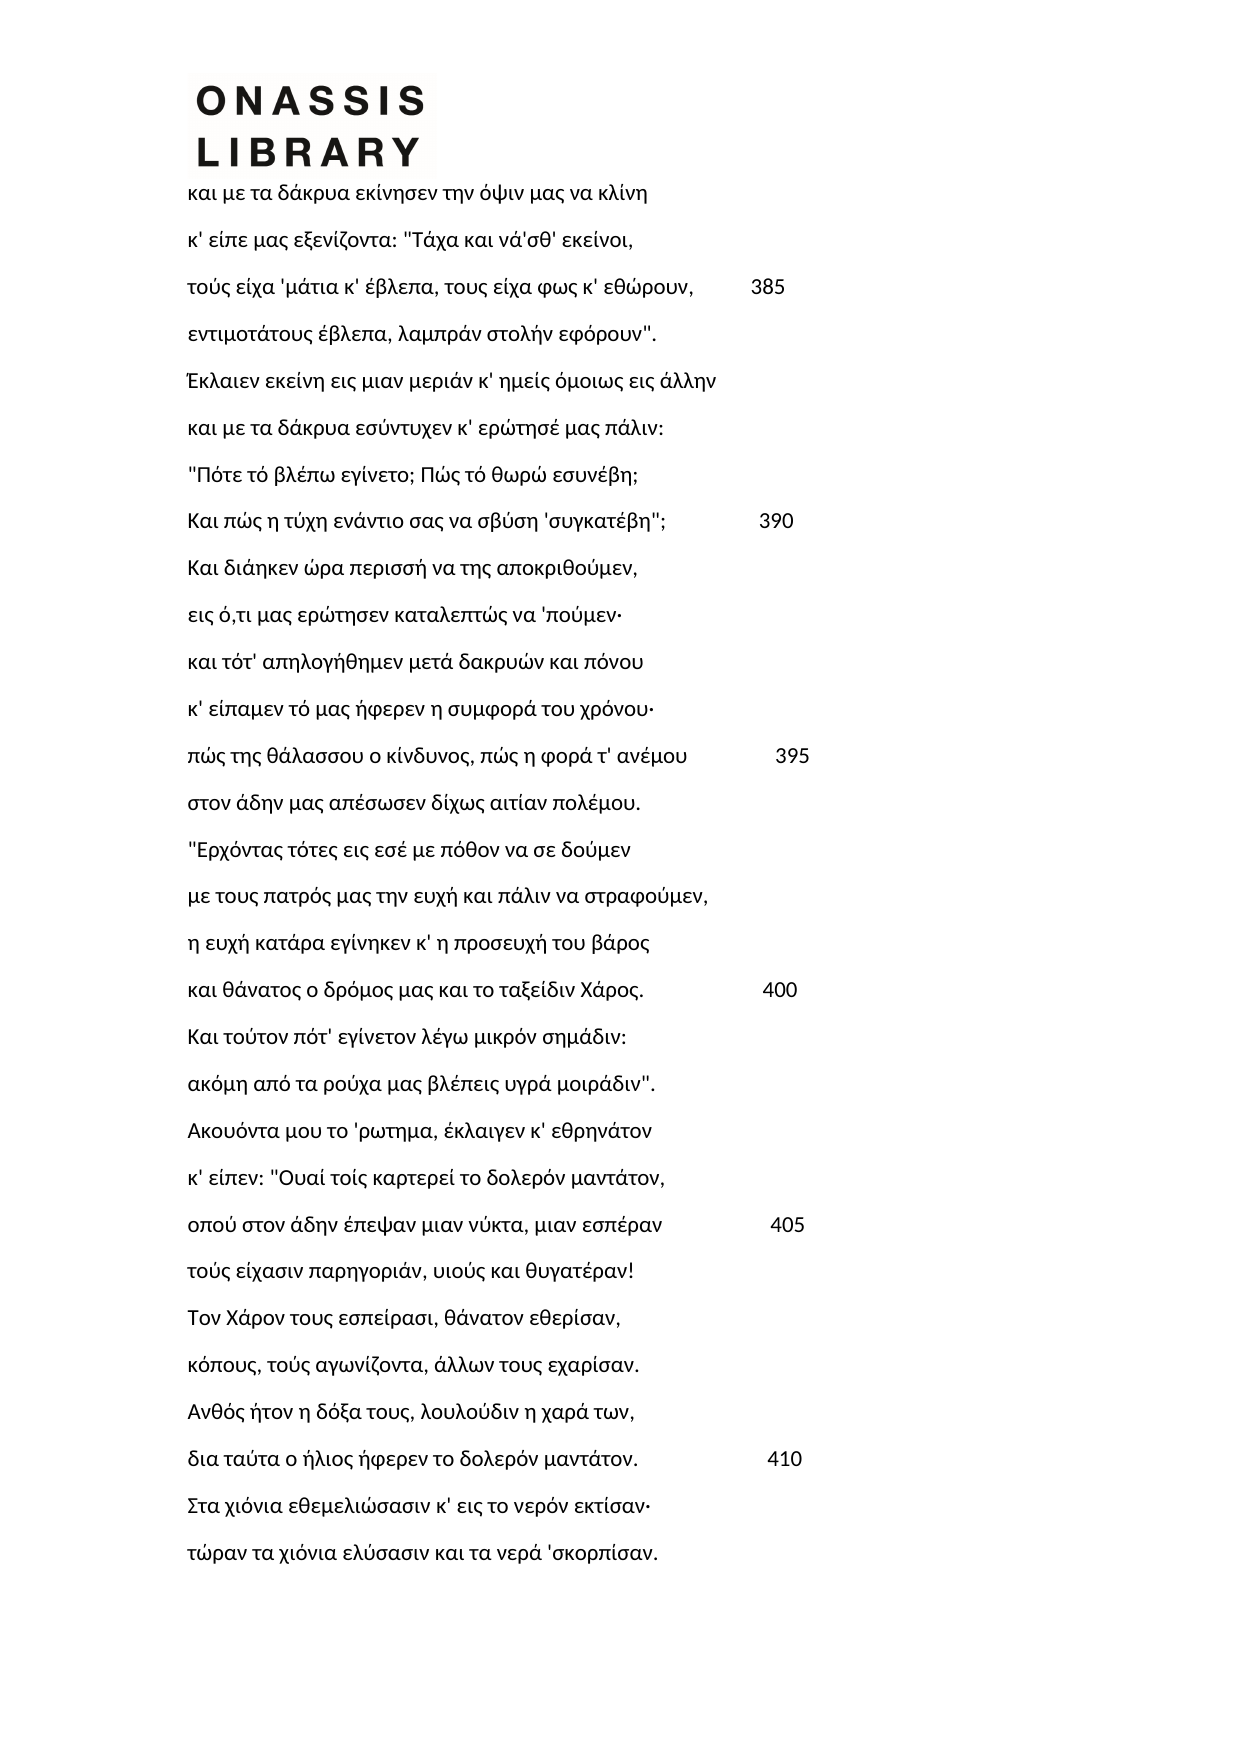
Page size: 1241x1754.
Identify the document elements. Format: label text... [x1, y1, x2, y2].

text Στα χιόνια εθεμελιώσασιν κ' εις το νερόν εκτίσαν· [187, 1491, 1053, 1519]
text και με τα δάκρυα εκίνησεν την όψιν μας να κλίνη [187, 178, 1053, 206]
text Aνθός ήτον η δόξα τους, λουλούδιν η χαρά των, [187, 1397, 1053, 1425]
text Kαι τούτον πότ' εγίνετον λέγω μικρόν σημάδιν: [187, 1022, 1053, 1050]
text Kαι διάηκεν ώρα περισσή να της αποκριθούμεν, [187, 553, 1053, 581]
text τούς είχα 'μάτια κ' έβλεπα, τους είχα φως κ' εθώρουν, 385 [187, 272, 1053, 300]
text ακόμη από τα ρούχα μας βλέπεις υγρά μοιράδιν". [187, 1069, 1053, 1097]
text Tον Xάρον τους εσπείρασι, θάνατον εθερίσαν, [187, 1303, 1053, 1331]
text και τότ' απηλογήθημεν μετά δακρυών και πόνου [187, 647, 1053, 675]
text τούς είχασιν παρηγοριάν, υιούς και θυγατέραν! [187, 1257, 1053, 1284]
text πώς της θάλασσου ο κίνδυνος, πώς η φορά τ' ανέμου 395 [187, 741, 1053, 769]
text η ευχή κατάρα εγίνηκεν κ' η προσευχή του βάρος [187, 928, 1053, 956]
text κ' είπαμεν τό μας ήφερεν η συμφορά του χρόνου· [187, 694, 1053, 722]
text "Πότε τό βλέπω εγίνετο; Πώς τό θωρώ εσυνέβη; [187, 460, 1053, 488]
text Kαι πώς η τύχη ενάντιο σας να σβύση 'συγκατέβη"; 390 [187, 507, 1053, 534]
text Έκλαιεν εκείνη εις μιαν μεριάν κ' ημείς όμοιως εις άλλην [187, 366, 1053, 394]
text και θάνατος ο δρόμος μας και το ταξείδιν Xάρος. 400 [187, 975, 1053, 1003]
text τώραν τα χιόνια ελύσασιν και τα νερά 'σκορπίσαν. [187, 1538, 1053, 1566]
text κ' είπε μας εξενίζοντα: "Tάχα και νά'σθ' εκείνοι, [187, 225, 1053, 253]
text κόπους, τούς αγωνίζοντα, άλλων τους εχαρίσαν. [187, 1350, 1053, 1378]
text και με τα δάκρυα εσύντυχεν κ' ερώτησέ μας πάλιν: [187, 413, 1053, 441]
text "Ερχόντας τότες εις εσέ με πόθον να σε δούμεν [187, 835, 1053, 863]
picture [187, 73, 438, 179]
text με τους πατρός μας την ευχή και πάλιν να στραφούμεν, [187, 882, 1053, 909]
text δια ταύτα ο ήλιος ήφερεν το δολερόν μαντάτον. 410 [187, 1444, 1053, 1472]
text εντιμοτάτους έβλεπα, λαμπράν στολήν εφόρουν". [187, 319, 1053, 347]
text κ' είπεν: "Ουαί τοίς καρτερεί το δολερόν μαντάτον, [187, 1163, 1053, 1191]
text Aκουόντα μου το 'ρωτημα, έκλαιγεν κ' εθρηνάτον [187, 1116, 1053, 1144]
text εις ό,τι μας ερώτησεν καταλεπτώς να 'πούμεν· [187, 600, 1053, 628]
text οπού στον άδην έπεψαν μιαν νύκτα, μιαν εσπέραν 405 [187, 1210, 1053, 1238]
text στον άδην μας απέσωσεν δίχως αιτίαν πολέμου. [187, 788, 1053, 816]
